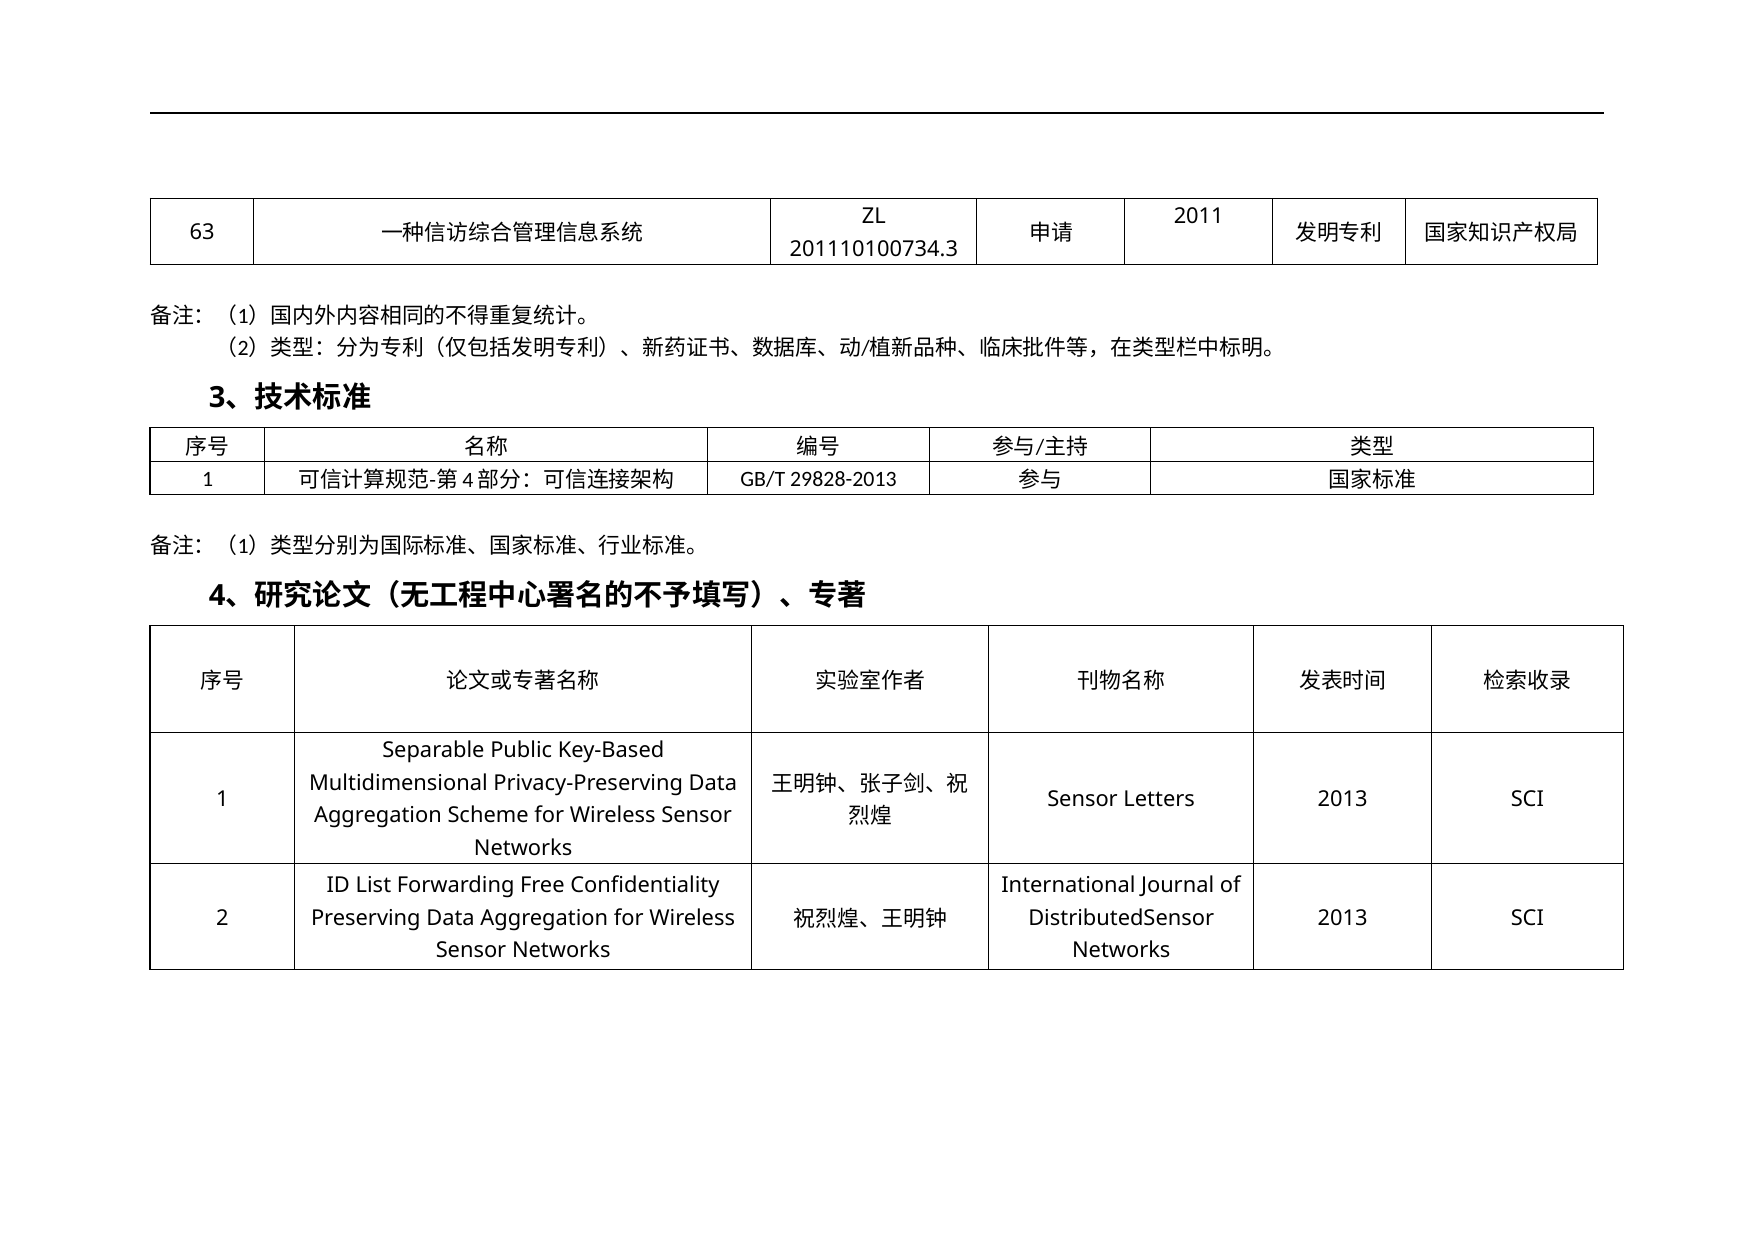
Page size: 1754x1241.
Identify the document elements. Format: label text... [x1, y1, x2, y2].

table_cell 一种信访综合管理信息系统 [254, 199, 770, 264]
table_cell 申请 [977, 199, 1124, 264]
table_cell 祝烈煌、王明钟 [752, 864, 988, 969]
table_cell 可信计算规范-第4部分：可信连接架构 [265, 462, 707, 494]
table_cell 参与 [930, 462, 1150, 494]
table_cell SCI [1432, 733, 1623, 863]
table_cell 2013 [1254, 733, 1431, 863]
text 备注：（1）国内外内容相同的不得重复统计。 （2）类型：分为专利（仅包括发明专利）、新药证书、数据库、动/植新品种、临床批件等，在类型栏中标明。 [150, 297, 1604, 362]
table_cell 2011 [1125, 199, 1272, 264]
table_cell 1 [151, 462, 264, 494]
text 3、技术标准 [150, 362, 1604, 427]
table_header 刊物名称 [989, 626, 1253, 732]
table_cell Separable Public Key-Based Multidimensional Privacy-Preserving Data Aggregation Scheme for Wireless Sensor Networks [295, 733, 751, 863]
table_cell Sensor Letters [989, 733, 1253, 863]
table_cell SCI [1432, 864, 1623, 969]
table_cell GB/T 29828-2013 [708, 462, 929, 494]
table_cell 63 [151, 199, 253, 264]
table_cell International Journal of DistributedSensor Networks [989, 864, 1253, 969]
table_cell 国家标准 [1151, 462, 1593, 494]
table_header 名称 [265, 428, 707, 461]
text 备注：（1）类型分别为国际标准、国家标准、行业标准。 [150, 528, 1604, 560]
table_header 发表时间 [1254, 626, 1431, 732]
table_cell 王明钟、张子剑、祝烈煌 [752, 733, 988, 863]
table_cell 发明专利 [1273, 199, 1405, 264]
table_header 序号 [151, 626, 294, 732]
table_header 参与/主持 [930, 428, 1150, 461]
table_cell 2 [151, 864, 294, 969]
table_header 检索收录 [1432, 626, 1623, 732]
table_header 编号 [708, 428, 929, 461]
table_header 实验室作者 [752, 626, 988, 732]
table_cell 2013 [1254, 864, 1431, 969]
table_header 类型 [1151, 428, 1593, 461]
table_header 序号 [151, 428, 264, 461]
table_cell 国家知识产权局 [1406, 199, 1597, 264]
table_cell ZL 201110100734.3 [771, 199, 976, 264]
table_cell 1 [151, 733, 294, 863]
table_header 论文或专著名称 [295, 626, 751, 732]
text 4、研究论文（无工程中心署名的不予填写）、专著 [150, 560, 1604, 625]
table_cell ID List Forwarding Free Confidentiality Preserving Data Aggregation for Wireless Sensor Networks [295, 864, 751, 969]
